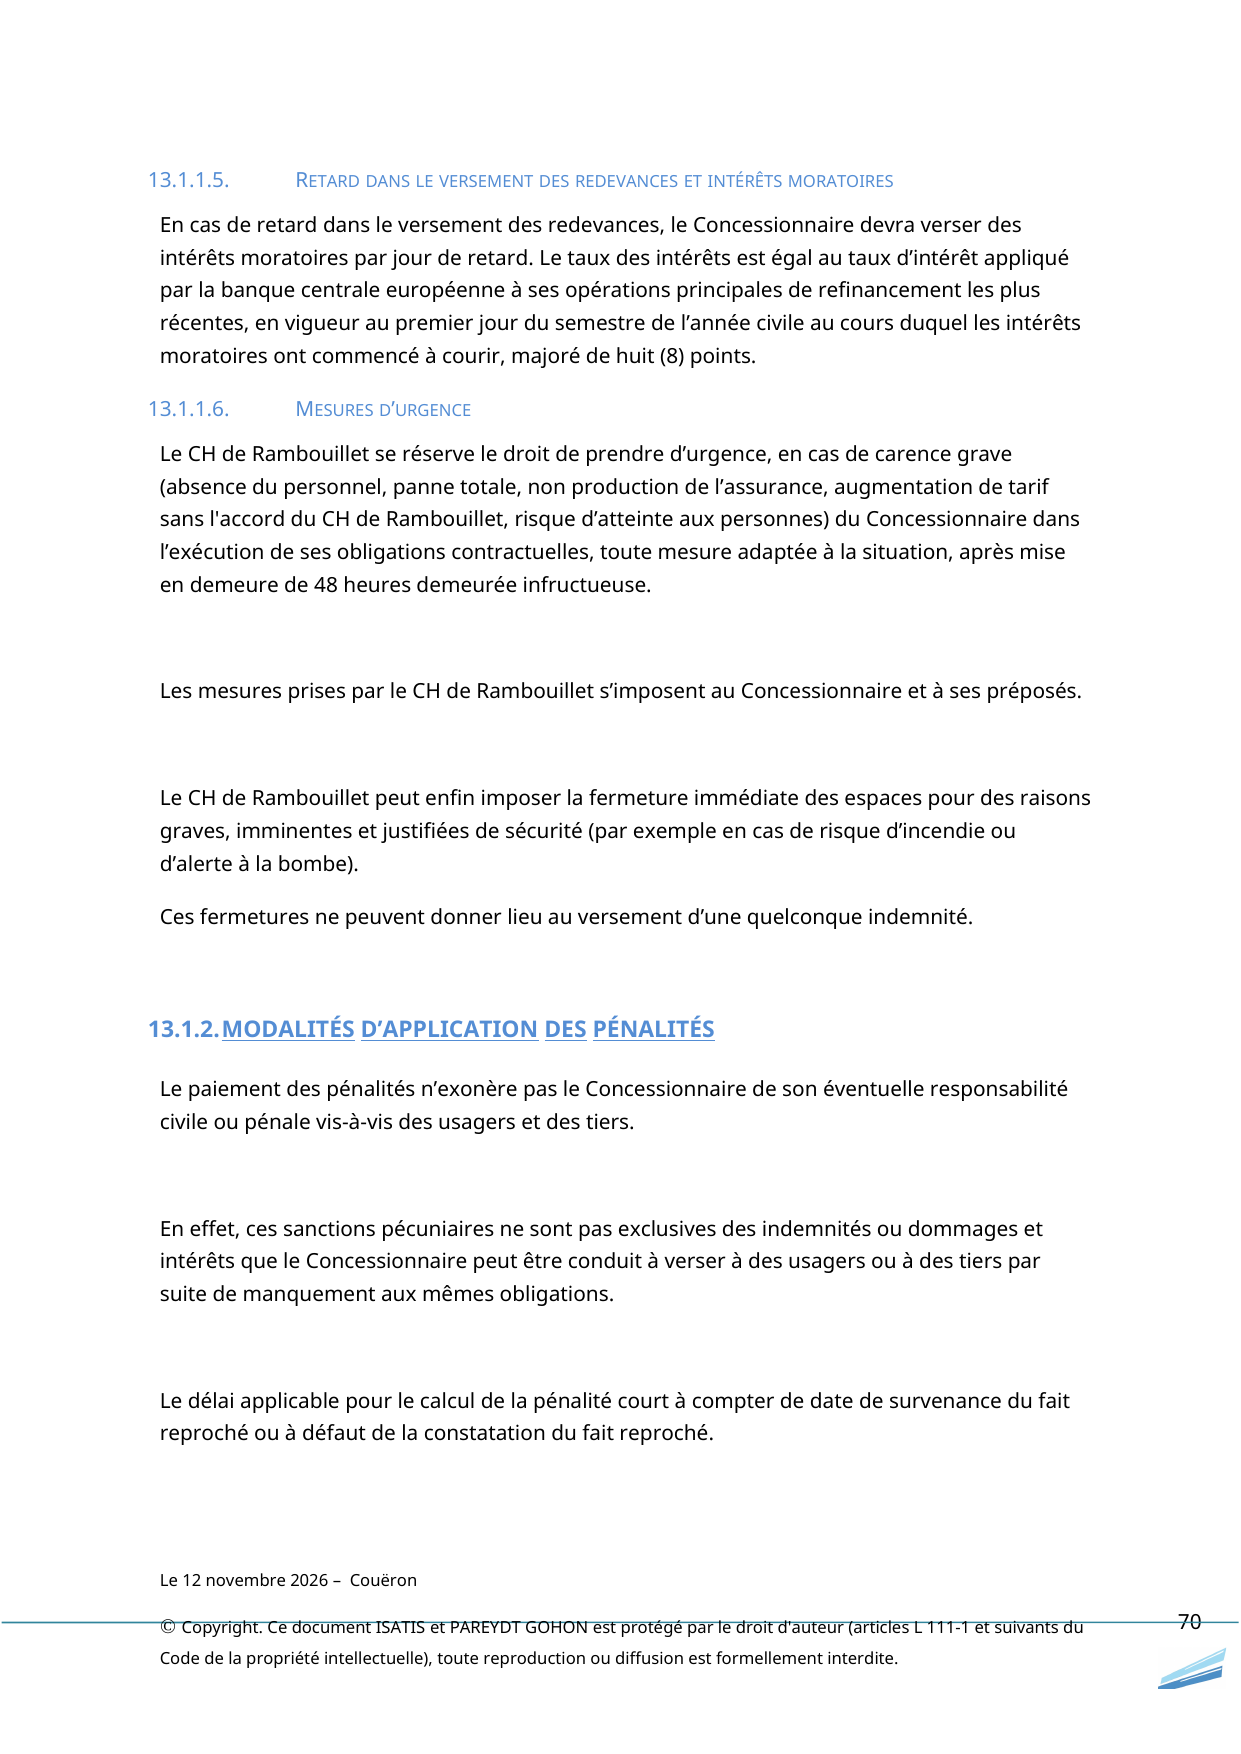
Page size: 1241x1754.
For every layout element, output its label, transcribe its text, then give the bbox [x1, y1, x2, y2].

text Le paiement des pénalités n’exonère pas le Concessionnaire de son éventuelle responsabilité civile ou pénale vis-à-vis des usagers et des tiers. [159, 1074, 1092, 1135]
text Ces fermetures ne peuvent donner lieu au versement d’une quelconque indemnité. [159, 902, 1092, 931]
text En cas de retard dans le versement des redevances, le Concessionnaire devra verser des intérêts moratoires par jour de retard. Le taux des intérêts est égal au taux d’intérêt appliqué par la banque centrale européenne à ses opérations principales de refinancement les plus récentes, en vigueur au premier jour du semestre de l’année civile au cours duquel les intérêts moratoires ont commencé à courir, majoré de huit (8) points. [159, 210, 1092, 369]
text Le CH de Rambouillet peut enfin imposer la fermeture immédiate des espaces pour des raisons graves, imminentes et justifiées de sécurité (par exemple en cas de risque d’incendie ou d’alerte à la bombe). [159, 783, 1092, 877]
subtitle Retard dans le versement des redevances et intérêts moratoires [148, 165, 1092, 194]
subtitle Modalités d’application des pénalités [148, 1013, 1092, 1044]
text Le délai applicable pour le calcul de la pénalité court à compter de date de survenance du fait reproché ou à défaut de la constatation du fait reproché. [159, 1386, 1092, 1447]
subtitle Mesures d’urgence [148, 394, 1092, 423]
text Le CH de Rambouillet se réserve le droit de prendre d’urgence, en cas de carence grave (absence du personnel, panne totale, non production de l’assurance, augmentation de tarif sans l'accord du CH de Rambouillet, risque d’atteinte aux personnes) du Concessionnaire dans l’exécution de ses obligations contractuelles, toute mesure adaptée à la situation, après mise en demeure de 48 heures demeurée infructueuse. [159, 439, 1092, 598]
picture [1157, 1647, 1227, 1689]
text En effet, ces sanctions pécuniaires ne sont pas exclusives des indemnités ou dommages et intérêts que le Concessionnaire peut être conduit à verser à des usagers ou à des tiers par suite de manquement aux mêmes obligations. [159, 1214, 1092, 1307]
text Les mesures prises par le CH de Rambouillet s’imposent au Concessionnaire et à ses préposés. [159, 677, 1092, 705]
